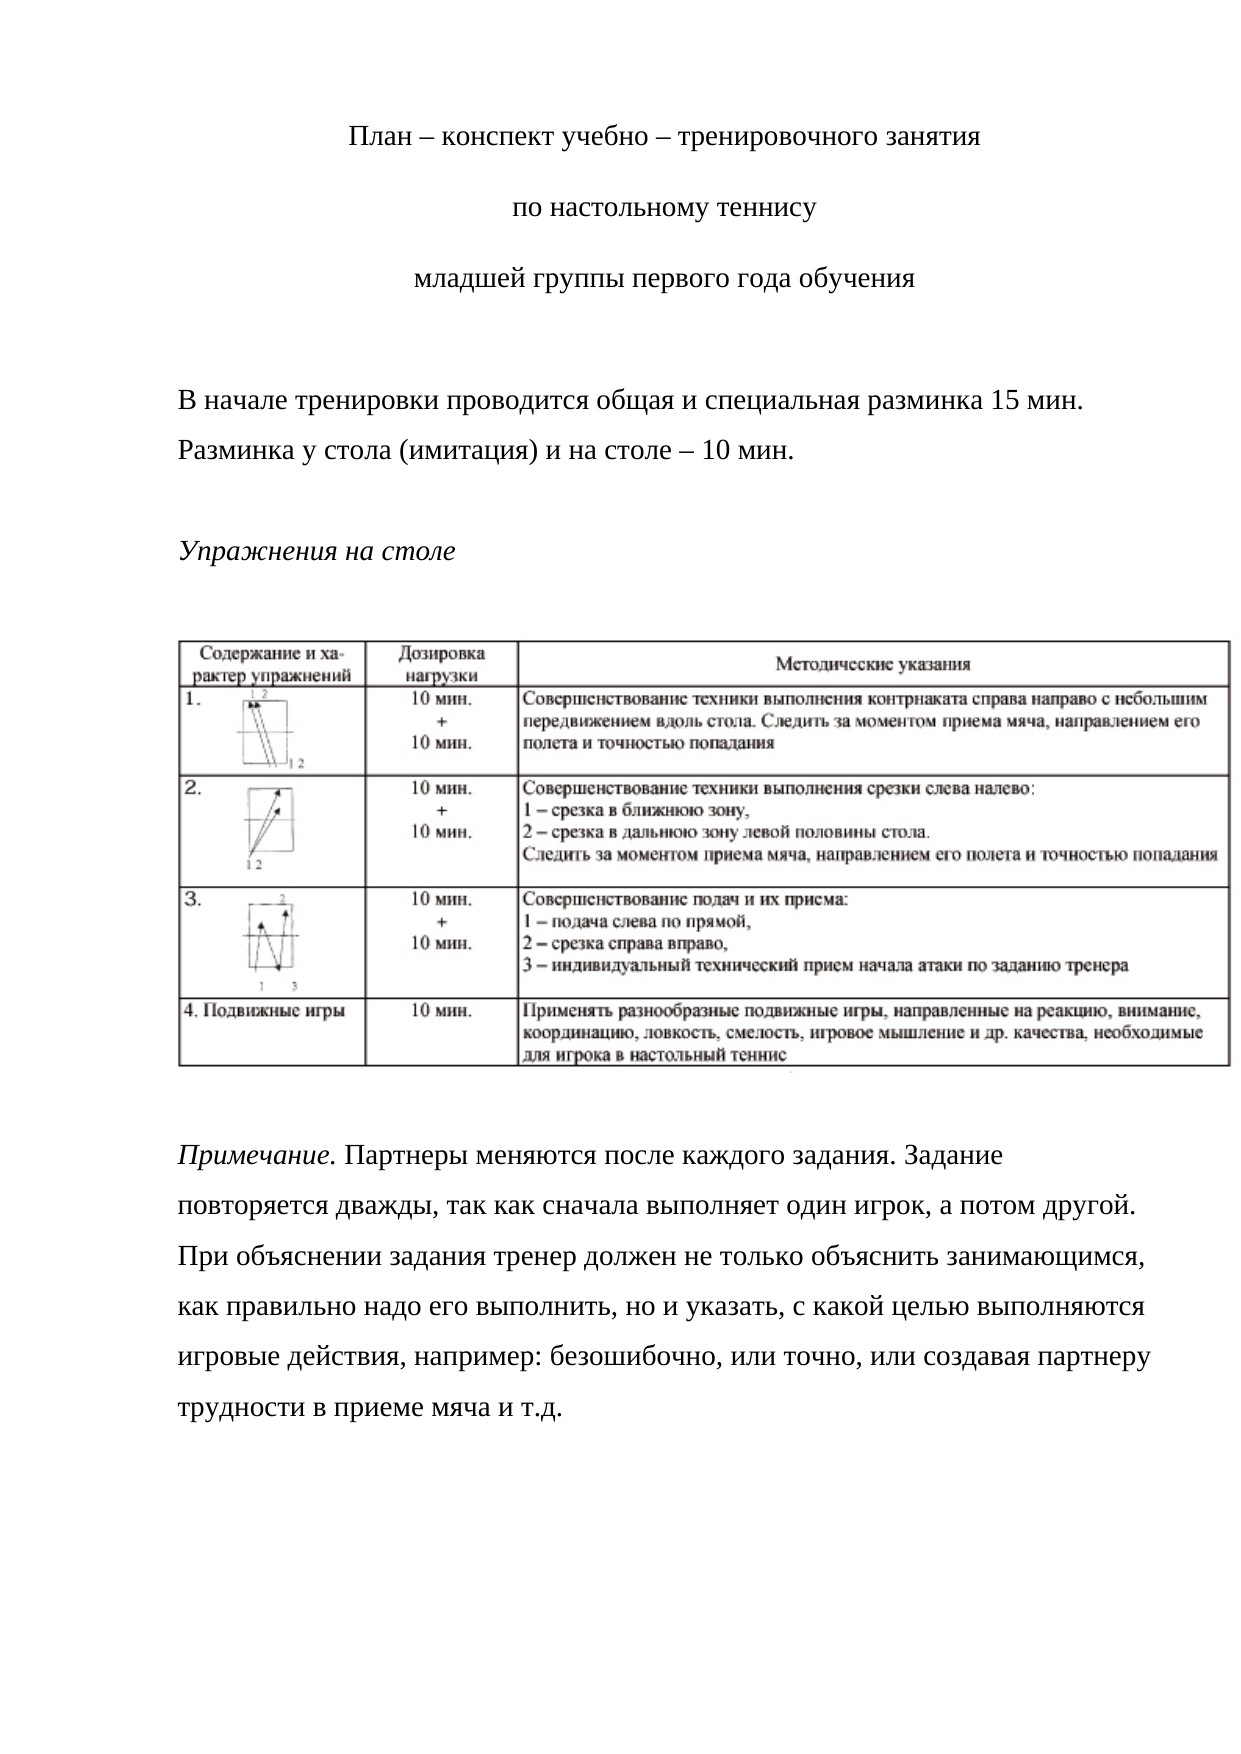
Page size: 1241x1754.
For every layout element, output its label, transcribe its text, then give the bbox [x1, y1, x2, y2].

text младшей группы первого года обучения [177, 260, 1152, 294]
text План – конспект учебно – тренировочного занятия [177, 118, 1152, 152]
picture [177, 633, 1239, 1073]
text Упражнения на столе [177, 533, 1152, 566]
text В начале тренировки проводится общая и специальная разминка 15 мин. [177, 382, 1152, 415]
text Разминка у стола (имитация) и на столе – 10 мин. [177, 432, 1152, 466]
text Примечание. Партнеры меняются после каждого задания. Задание повторяется дважды, так как сначала выполняет один игрок, а потом другой. При объяснении задания тренер должен не только объяснить занимающимся, как правильно надо его выполнить, но и указать, с какой целью выполняются игровые действия, например: безошибочно, или точно, или создавая партнеру трудности в приеме мяча и т.д. [177, 1137, 1152, 1422]
text по настольному теннису [177, 189, 1152, 223]
